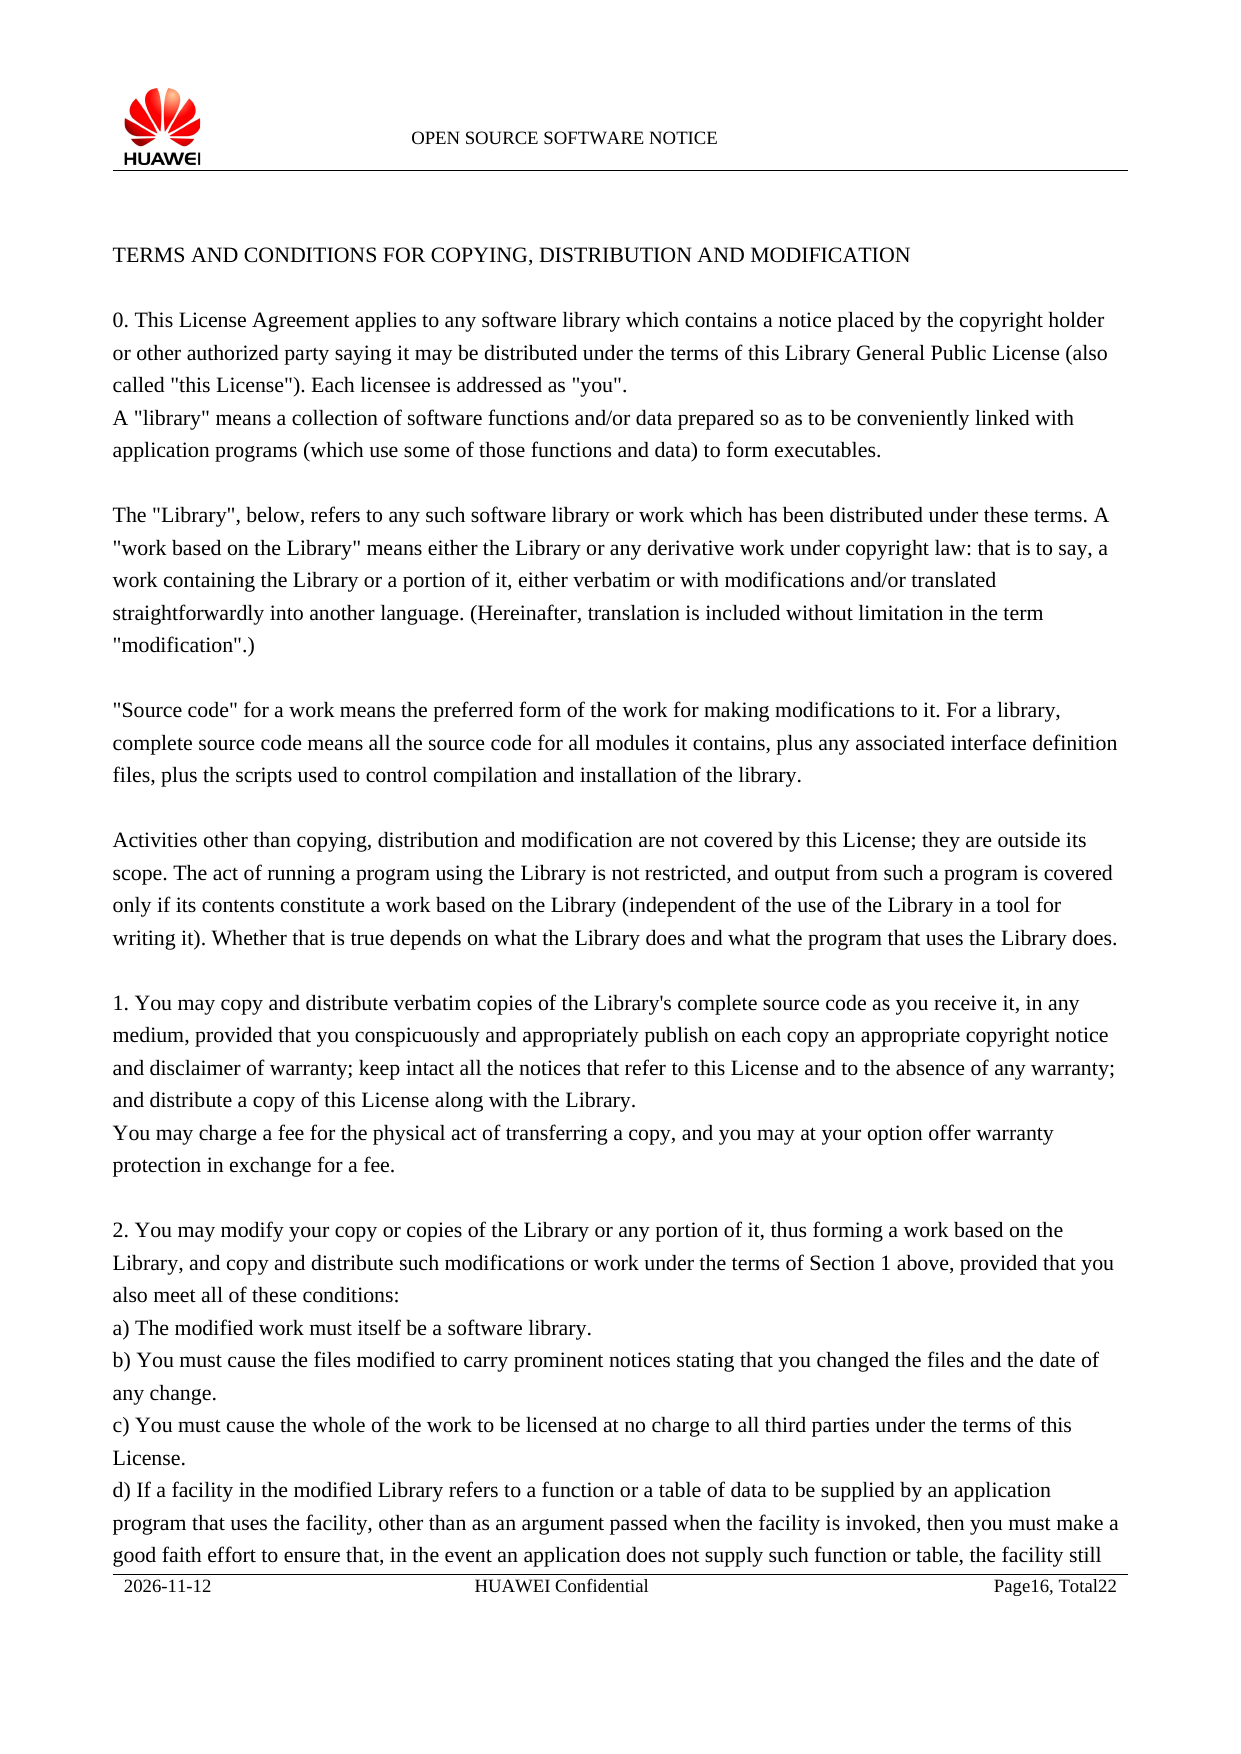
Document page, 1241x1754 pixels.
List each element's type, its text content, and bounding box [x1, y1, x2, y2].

picture [124, 88, 201, 165]
